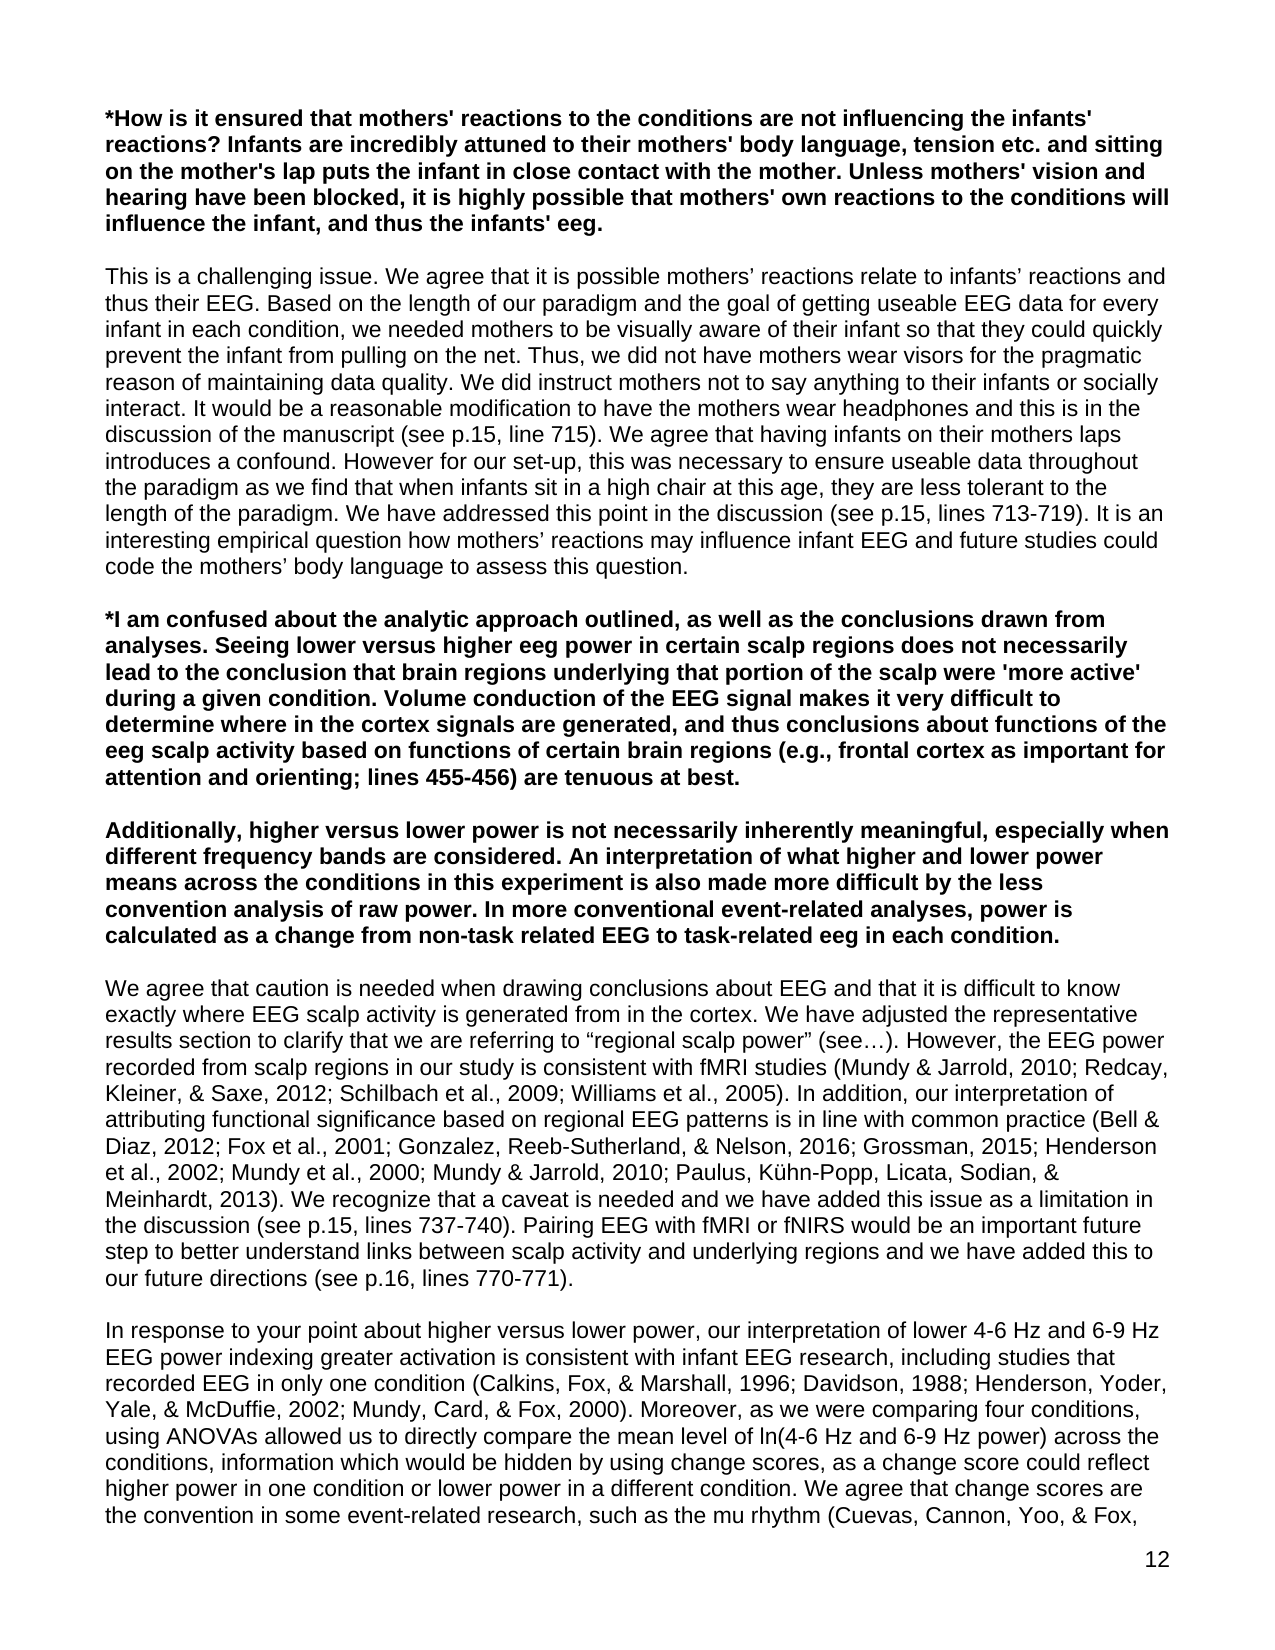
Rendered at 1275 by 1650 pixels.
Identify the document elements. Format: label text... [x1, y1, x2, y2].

text *How is it ensured that mothers' reactions to the conditions are not influencing the infants' reactions? Infants are incredibly attuned to their mothers' body language, tension etc. and sitting on the mother's lap puts the infant in close contact with the mother. Unless mothers' vision and hearing have been blocked, it is highly possible that mothers' own reactions to the conditions will influence the infant, and thus the infants' eeg. [105, 105, 1170, 237]
text *I am confused about the analytic approach outlined, as well as the conclusions drawn from analyses. Seeing lower versus higher eeg power in certain scalp regions does not necessarily lead to the conclusion that brain regions underlying that portion of the scalp were 'more active' during a given condition. Volume conduction of the EEG signal makes it very difficult to determine where in the cortex signals are generated, and thus conclusions about functions of the eeg scalp activity based on functions of certain brain regions (e.g., frontal cortex as important for attention and orienting; lines 455-456) are tenuous at best. [105, 606, 1170, 790]
text This is a challenging issue. We agree that it is possible mothers’ reactions relate to infants’ reactions and thus their EEG. Based on the length of our paradigm and the goal of getting useable EEG data for every infant in each condition, we needed mothers to be visually aware of their infant so that they could quickly prevent the infant from pulling on the net. Thus, we did not have mothers wear visors for the pragmatic reason of maintaining data quality. We did instruct mothers not to say anything to their infants or socially interact. It would be a reasonable modification to have the mothers wear headphones and this is in the discussion of the manuscript (see p.15, line 715). We agree that having infants on their mothers laps introduces a confound. However for our set-up, this was necessary to ensure useable data throughout the paradigm as we find that when infants sit in a high chair at this age, they are less tolerant to the length of the paradigm. We have addressed this point in the discussion (see p.15, lines 713-719). It is an interesting empirical question how mothers’ reactions may influence infant EEG and future studies could code the mothers’ body language to assess this question. [105, 263, 1170, 579]
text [105, 1317, 1170, 1528]
text Additionally, higher versus lower power is not necessarily inherently meaningful, especially when different frequency bands are considered. An interpretation of what higher and lower power means across the conditions in this experiment is also made more difficult by the less convention analysis of raw power. In more conventional event-related analyses, power is calculated as a change from non-task related EEG to task-related eeg in each condition. [105, 817, 1170, 948]
text We agree that caution is needed when drawing conclusions about EEG and that it is difficult to know exactly where EEG scalp activity is generated from in the cortex. We have adjusted the representative results section to clarify that we are referring to “regional scalp power” (see…). However, the EEG power recorded from scalp regions in our study is consistent with fMRI studies (Mundy & Jarrold, 2010; Redcay, Kleiner, & Saxe, 2012; Schilbach et al., 2009; Williams et al., 2005). In addition, our interpretation of attributing functional significance based on regional EEG patterns is in line with common practice (Bell & Diaz, 2012; Fox et al., 2001; Gonzalez, Reeb-Sutherland, & Nelson, 2016; Grossman, 2015; Henderson et al., 2002; Mundy et al., 2000; Mundy & Jarrold, 2010; Paulus, Kühn-Popp, Licata, Sodian, & Meinhardt, 2013). We recognize that a caveat is needed and we have added this issue as a limitation in the discussion (see p.15, lines 737-740). Pairing EEG with fMRI or fNIRS would be an important future step to better understand links between scalp activity and underlying regions and we have added this to our future directions (see p.16, lines 770-771). [105, 975, 1170, 1291]
